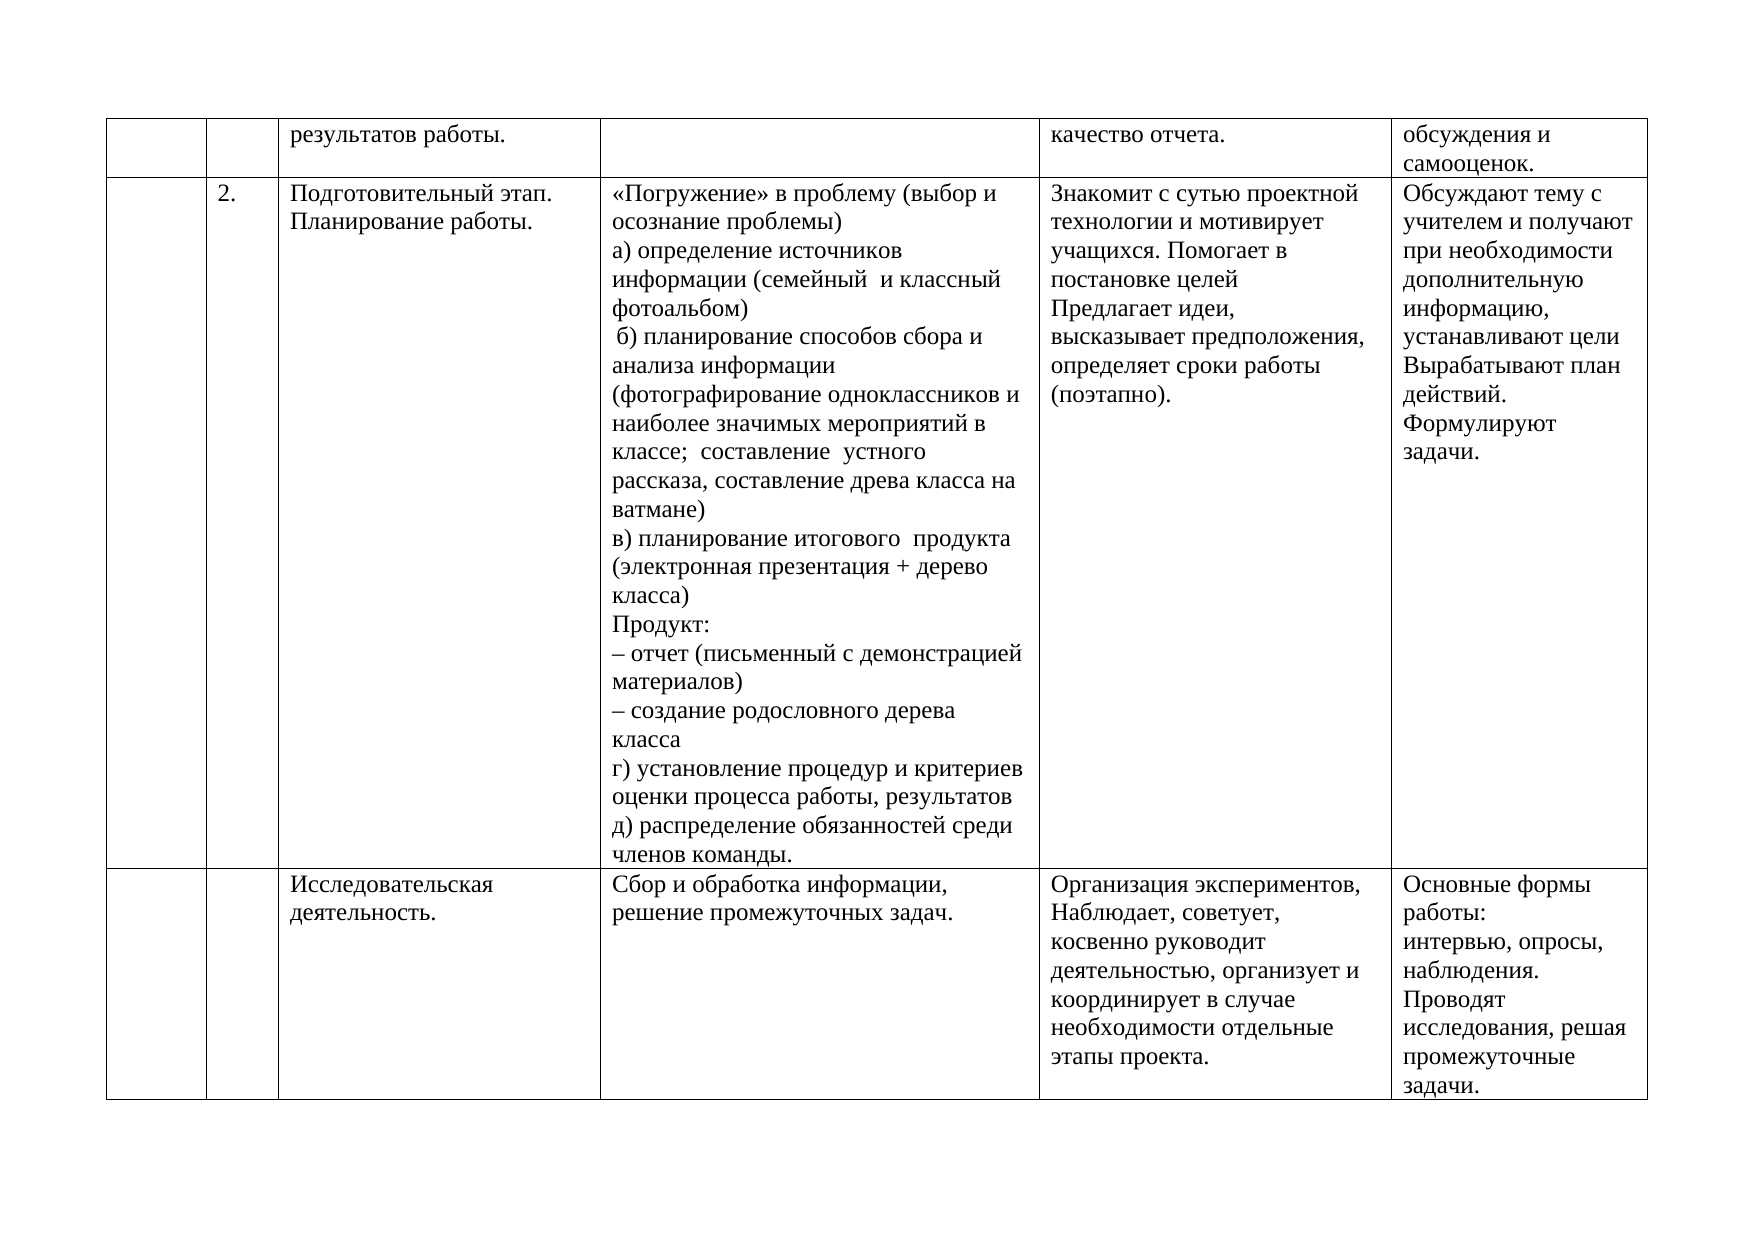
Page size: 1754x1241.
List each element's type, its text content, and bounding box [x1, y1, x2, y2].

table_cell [279, 119, 600, 263]
table_cell 1. [207, 119, 278, 263]
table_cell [1392, 119, 1647, 263]
table_cell Обсуждают тему с учителем и получают при необходимости дополнительную информацию, устанавливают цели Вырабатывают план действий. Формулируют задачи. [1392, 264, 1647, 954]
table_cell Знакомит с сутью проектной технологии и мотивирует учащихся. Помогает в постановке целей Предлагает идеи, высказывает предположения, определяет сроки работы (поэтапно). [1040, 264, 1391, 954]
table_cell [107, 955, 206, 1099]
table_cell «Погружение» в проблему (выбор и осознание проблемы) а) определение источников информации (семейный и классный фотоальбом) б) планирование способов сбора и анализа информации (фотографирование одноклассников и наиболее значимых мероприятий в классе; составление устного рассказа, составление древа класса на ватмане) в) планирование итогового продукта (электронная презентация + дерево класса) Продукт: – отчет (письменный с демонстрацией материалов) – создание родословного дерева класса г) установление процедур и критериев оценки процесса работы, результатов д) распределение обязанностей среди членов команды. [601, 264, 1039, 954]
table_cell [1040, 955, 1391, 1099]
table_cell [1392, 955, 1647, 1099]
table_cell [107, 264, 206, 954]
table_cell Подготовительный этап. Планирование работы. [279, 264, 600, 954]
table_cell 2. [207, 264, 278, 954]
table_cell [1040, 119, 1391, 263]
table_cell [107, 119, 206, 263]
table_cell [279, 955, 600, 1099]
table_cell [601, 119, 1039, 263]
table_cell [601, 955, 1039, 1099]
table_cell [207, 955, 278, 1099]
